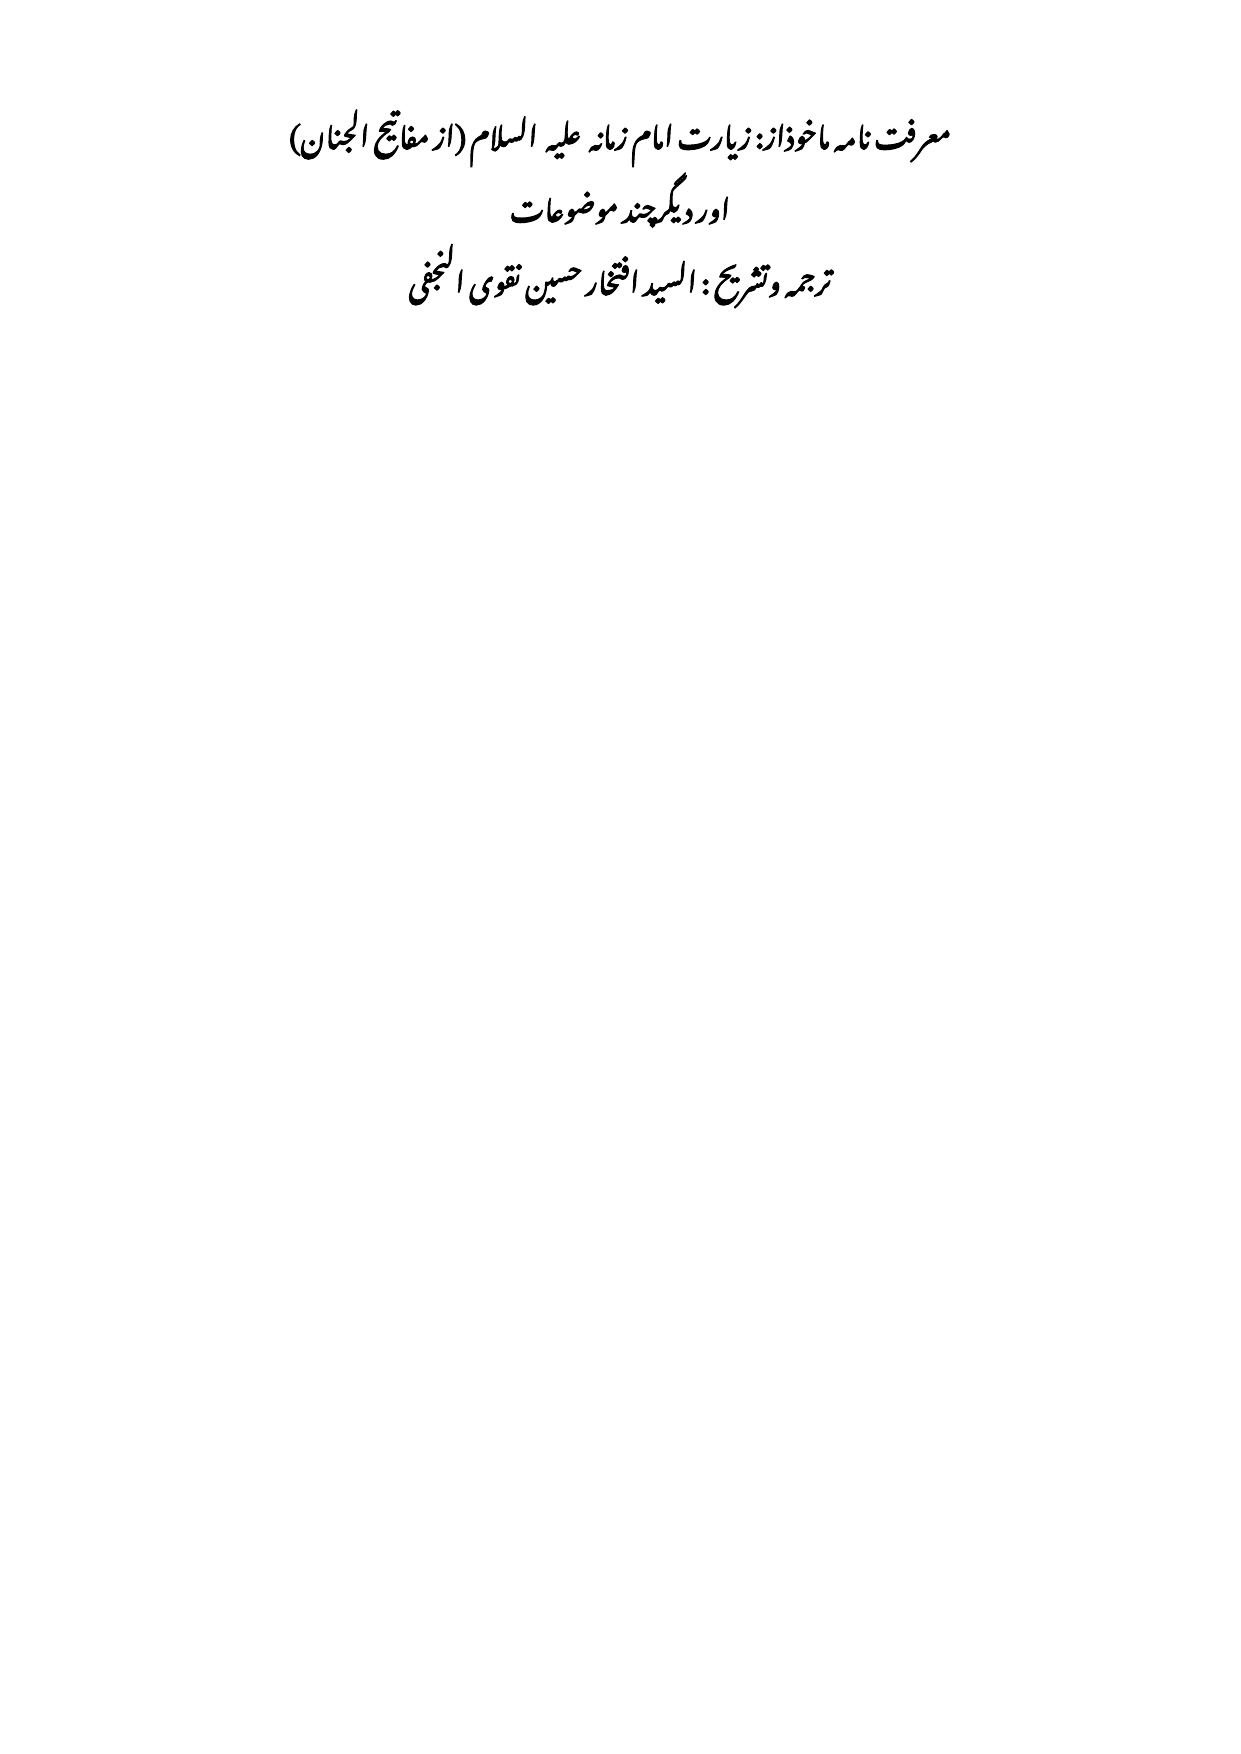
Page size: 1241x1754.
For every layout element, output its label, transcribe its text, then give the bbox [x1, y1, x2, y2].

text اور دیگرچند موضوعات [75, 167, 1165, 239]
text ترجمہ وتشریح : السید افتخار حسین نقوی النجفی [75, 239, 1165, 312]
text معرفت نامہ ماخوذاز: زیارت امام زمانہ علیہ السلام (از مفاتیح الجنان) [75, 94, 1165, 167]
